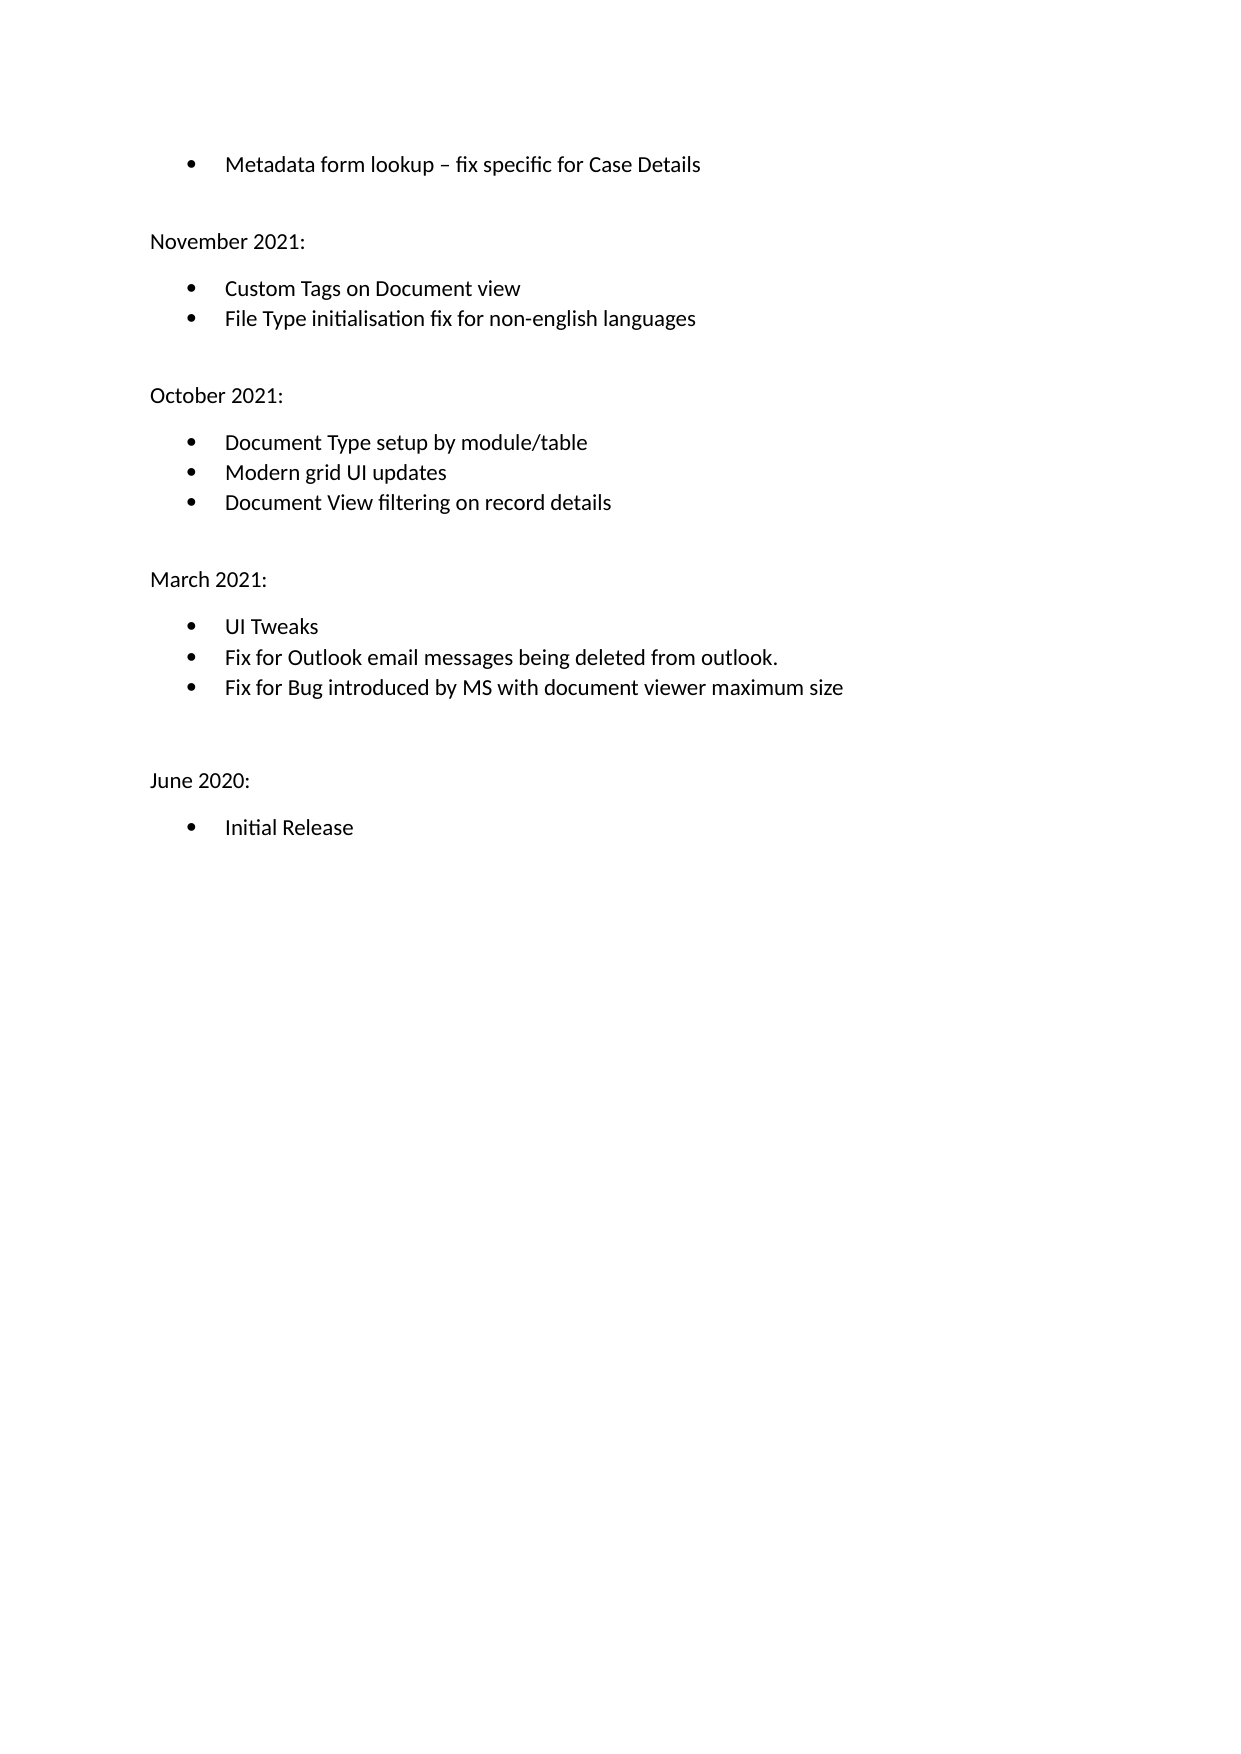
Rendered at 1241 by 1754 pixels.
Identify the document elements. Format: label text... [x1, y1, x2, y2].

list Fix for Outlook email messages being deleted from outlook. [187, 643, 1090, 671]
list File Type initialisation fix for non-english languages [187, 304, 1090, 332]
list Metadata form lookup – fix specific for Case Details [187, 150, 1090, 178]
text June 2020: [150, 767, 1090, 795]
list Fix for Bug introduced by MS with document viewer maximum size [187, 673, 1090, 701]
text November 2021: [150, 227, 1090, 255]
list Modern grid UI updates [187, 458, 1090, 486]
text October 2021: [150, 381, 1090, 409]
list UI Tweaks [187, 612, 1090, 641]
list Document Type setup by module/table [187, 428, 1090, 456]
text March 2021: [150, 566, 1090, 594]
list Document View filtering on record details [187, 488, 1090, 517]
list Initial Release [187, 813, 1090, 842]
list Custom Tags on Document view [187, 274, 1090, 302]
